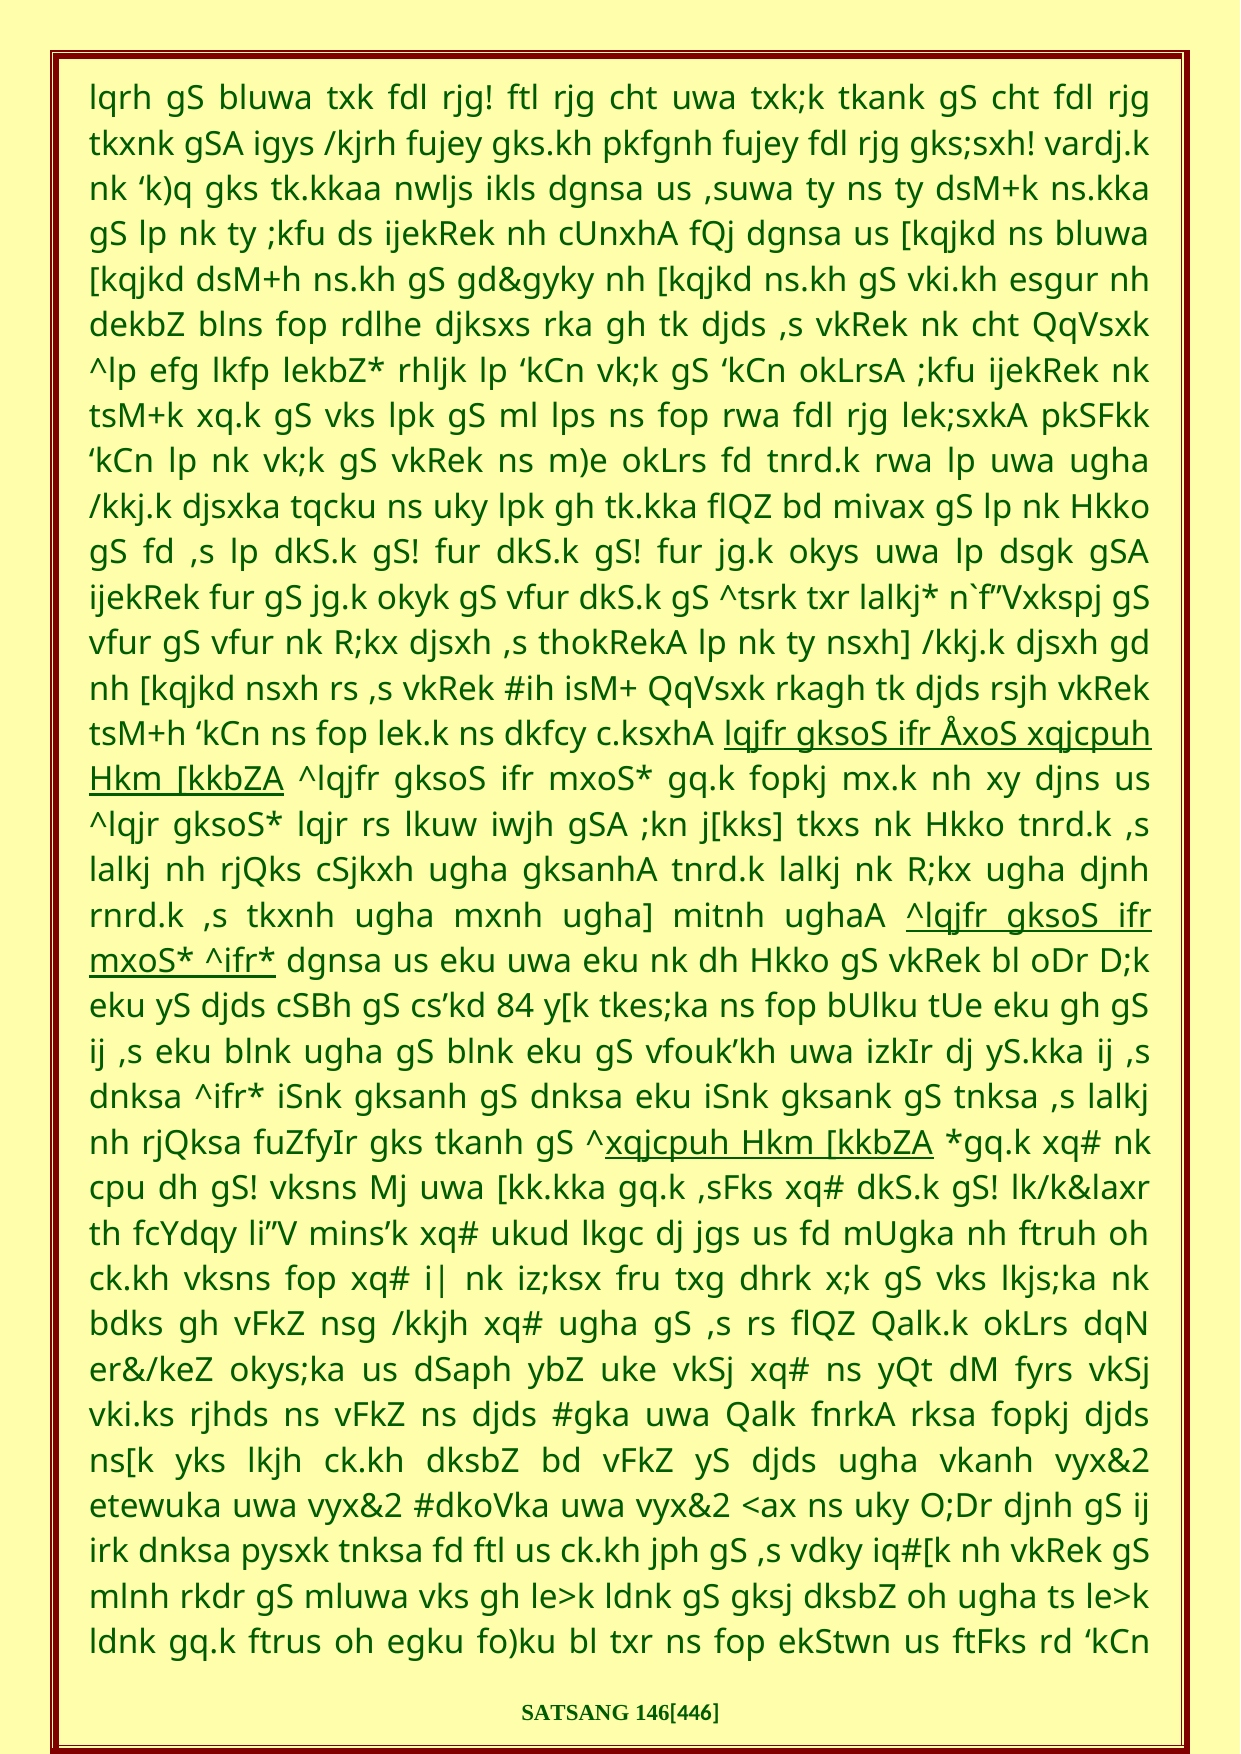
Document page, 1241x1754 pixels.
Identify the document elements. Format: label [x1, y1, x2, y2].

text [89, 74, 1152, 1663]
